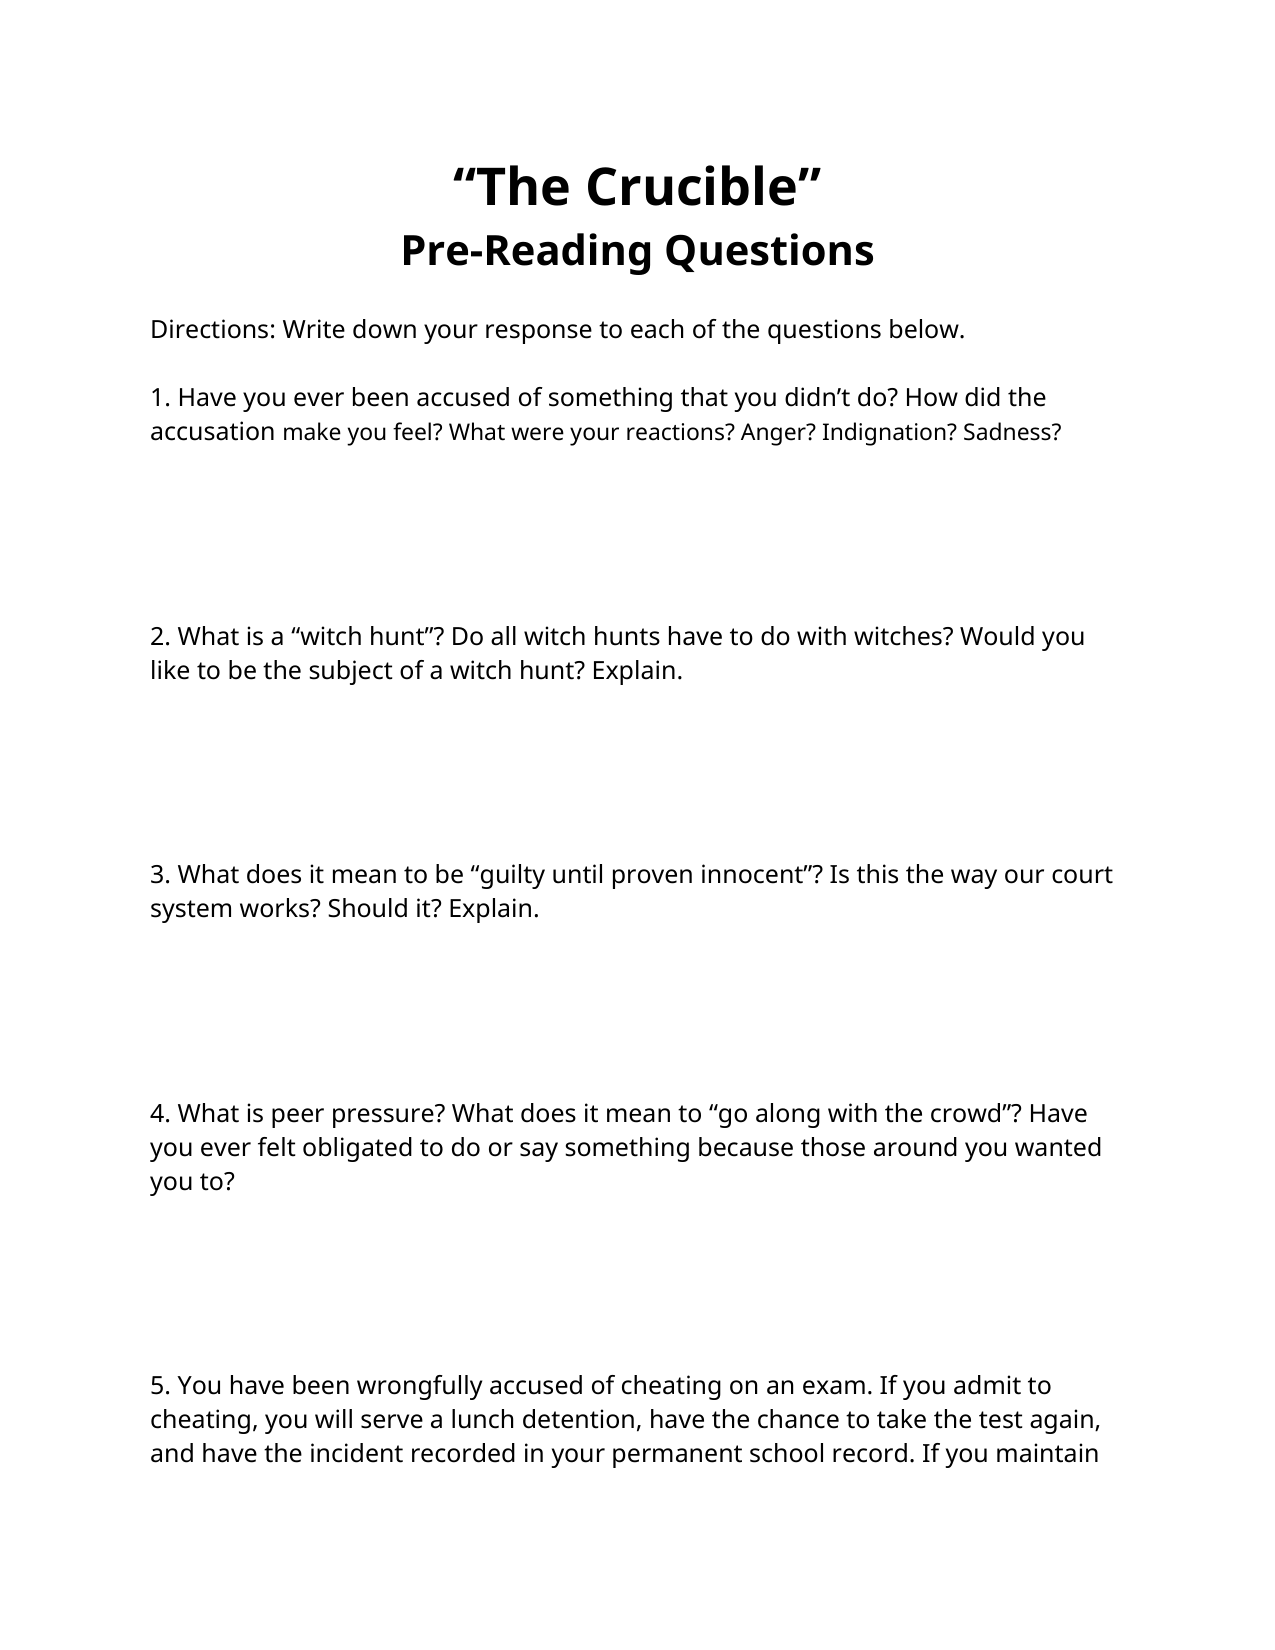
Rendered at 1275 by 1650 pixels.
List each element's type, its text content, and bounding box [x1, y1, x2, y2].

text 1. Have you ever been accused of something that you didn’t do? How did the accusation make you feel? What were your reactions? Anger? Indignation? Sadness? [150, 380, 1125, 448]
text 2. What is a “witch hunt”? Do all witch hunts have to do with witches? Would you like to be the subject of a witch hunt? Explain. [150, 618, 1125, 686]
text Pre-Reading Questions [150, 221, 1125, 278]
text 4. What is peer pressure? What does it mean to “go along with the crowd”? Have you ever felt obligated to do or say something because those around you wanted you to? [150, 1095, 1125, 1197]
text Directions: Write down your response to each of the questions below. [150, 312, 1125, 346]
text 3. What does it mean to be “guilty until proven innocent”? Is this the way our court system works? Should it? Explain. [150, 857, 1125, 925]
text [150, 1368, 1125, 1470]
text “The Crucible” [150, 150, 1125, 221]
